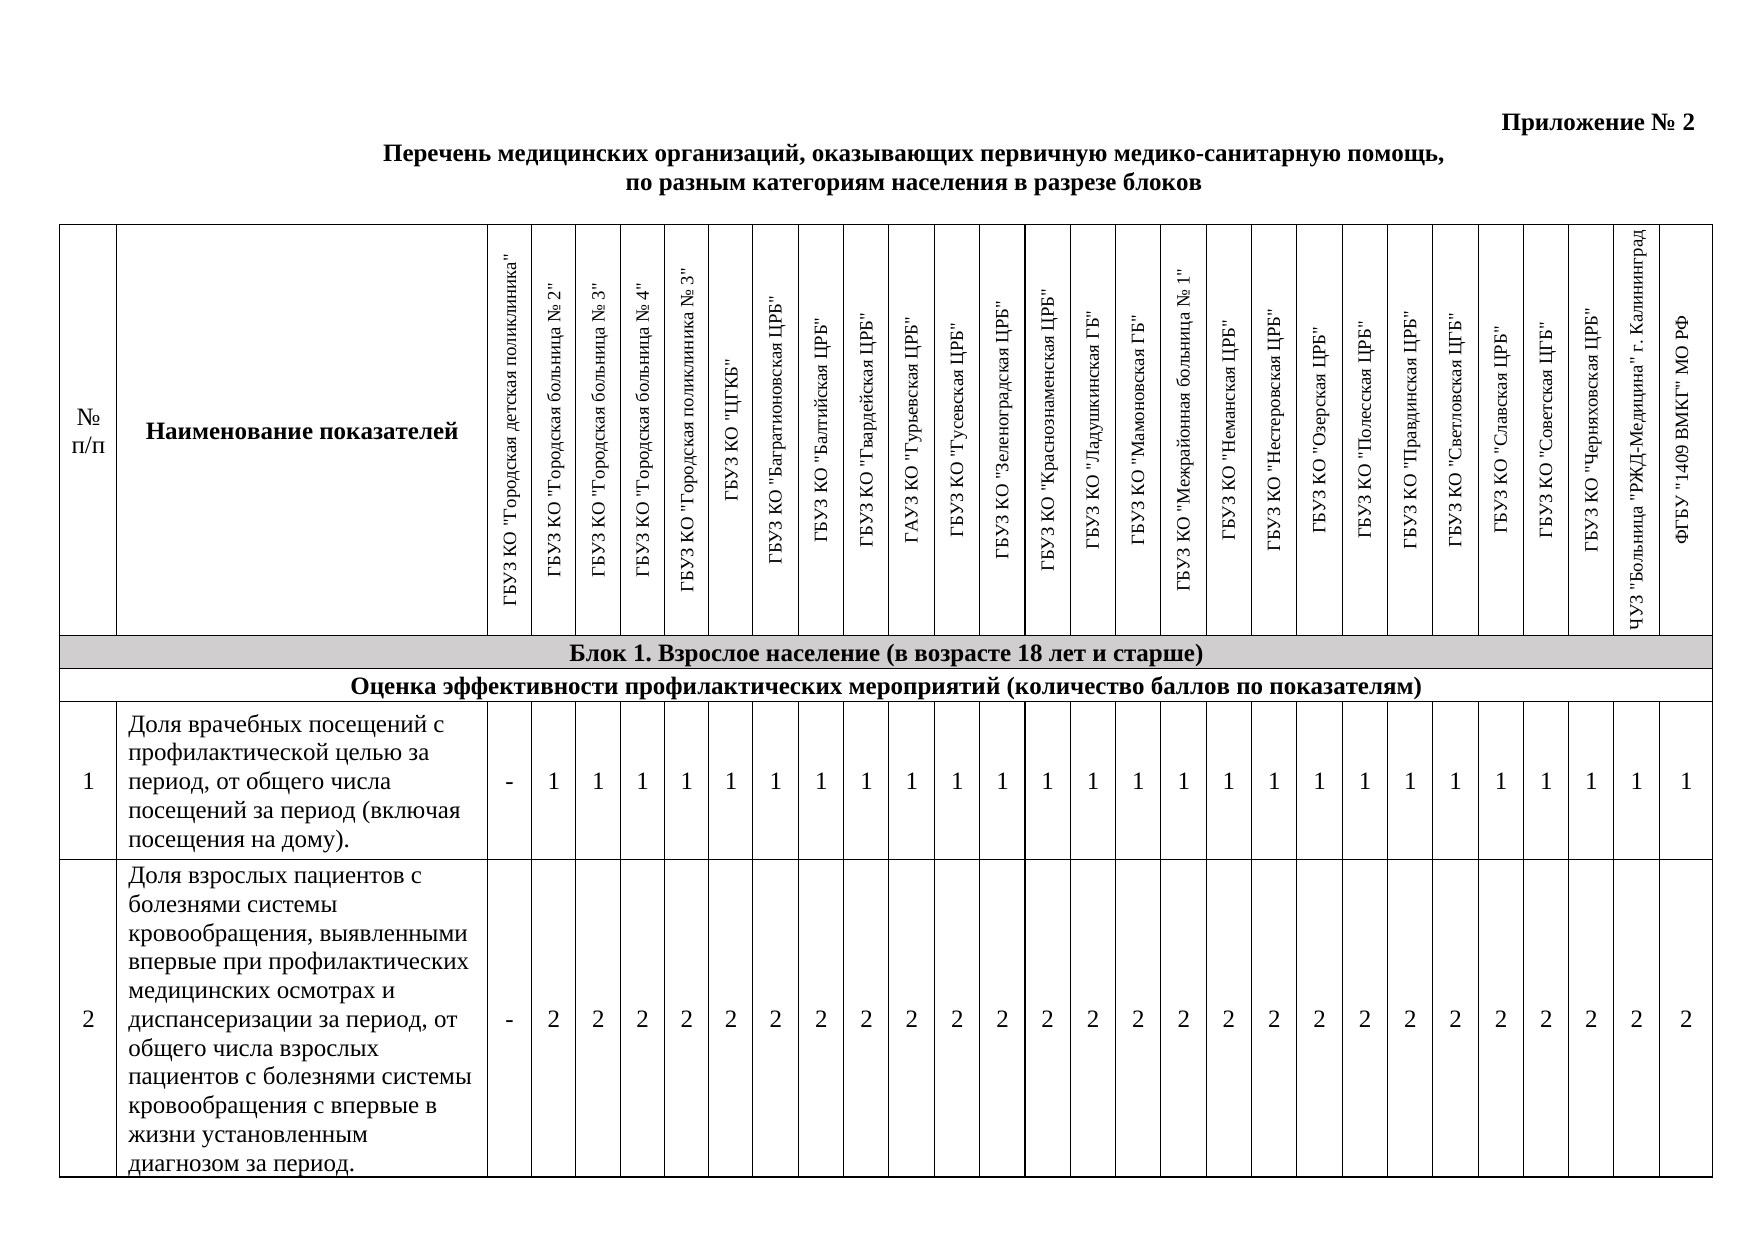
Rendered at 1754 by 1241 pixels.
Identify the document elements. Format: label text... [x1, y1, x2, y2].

table_header ГБУЗ КО "Советская ЦГБ" [1524, 225, 1568, 635]
table_cell 1 [60, 702, 116, 859]
table_header ГБУЗ КО "Городская детская поликлиника" [488, 225, 531, 635]
text по разным категориям населения в разрезе блоков [59, 167, 1695, 195]
table_cell 2 [935, 860, 979, 1176]
table_cell 2 [1569, 860, 1613, 1176]
table_cell 2 [1614, 860, 1659, 1176]
table_cell 2 [1252, 860, 1296, 1176]
table_header ГБУЗ КО "Нестеровская ЦРБ" [1252, 225, 1296, 635]
table_cell 1 [935, 702, 979, 859]
table_cell 1 [1116, 702, 1160, 859]
table_cell 2 [60, 860, 116, 1176]
table_header ГБУЗ КО "Озерская ЦРБ" [1297, 225, 1342, 635]
table_header ГБУЗ КО "Славская ЦРБ" [1479, 225, 1523, 635]
table_cell - [488, 702, 531, 859]
table_header ФГБУ "1409 ВМКГ" МО РФ [1660, 225, 1712, 635]
text Приложение № 2 [59, 107, 1695, 136]
table_cell Блок 1. Взрослое население (в возрасте 18 лет и старше) [60, 636, 1712, 668]
table_cell 1 [1161, 702, 1206, 859]
table_cell 1 [1343, 702, 1387, 859]
table_cell 1 [844, 702, 888, 859]
table_header ГБУЗ КО "Городская поликлиника № 3" [665, 225, 708, 635]
table_cell 1 [709, 702, 752, 859]
table_cell 2 [1026, 860, 1070, 1176]
table_cell 2 [621, 860, 664, 1176]
table_header ГБУЗ КО "Мамоновская ГБ" [1116, 225, 1160, 635]
table_header ГБУЗ КО "Межрайонная больница № 1" [1161, 225, 1206, 635]
table_cell 2 [576, 860, 620, 1176]
table_cell 1 [753, 702, 798, 859]
table_cell 1 [1569, 702, 1613, 859]
table_header ГБУЗ КО "Полесская ЦРБ" [1343, 225, 1387, 635]
table_header ГБУЗ КО "Неманская ЦРБ" [1207, 225, 1251, 635]
table_cell 2 [889, 860, 934, 1176]
table_cell 2 [799, 860, 843, 1176]
table_cell 1 [889, 702, 934, 859]
table_cell 1 [1614, 702, 1659, 859]
table_cell 1 [1524, 702, 1568, 859]
table_cell 2 [980, 860, 1024, 1176]
table_header ГБУЗ КО "ЦГКБ" [709, 225, 752, 635]
table_header Наименование показателей [117, 225, 487, 635]
table_cell 1 [1071, 702, 1115, 859]
table_cell Доля врачебных посещений с профилактической целью за период, от общего числа посещений за период (включая посещения на дому). [117, 702, 487, 859]
table_cell - [488, 860, 531, 1176]
table_header ЧУЗ "Больница "РЖД-Медицина" г. Калининград [1614, 225, 1659, 635]
table_cell 2 [709, 860, 752, 1176]
table_cell Доля взрослых пациентов с болезнями системы кровообращения, выявленными впервые при профилактических медицинских осмотрах и диспансеризации за период, от общего числа взрослых пациентов с болезнями системы кровообращения с впервые в жизни установленным диагнозом за период. [117, 860, 487, 1176]
table_header ГБУЗ КО "Гусевская ЦРБ" [935, 225, 979, 635]
table_cell 1 [1479, 702, 1523, 859]
table_cell 1 [621, 702, 664, 859]
table_cell 2 [1433, 860, 1478, 1176]
table_header ГАУЗ КО "Гурьевская ЦРБ" [889, 225, 934, 635]
table_cell 1 [1297, 702, 1342, 859]
table_cell 2 [1388, 860, 1432, 1176]
text Перечень медицинских организаций, оказывающих первичную медико-санитарную помощь, [59, 138, 1695, 167]
table_cell 2 [1161, 860, 1206, 1176]
table_cell 2 [1207, 860, 1251, 1176]
table_cell 1 [576, 702, 620, 859]
table_cell Оценка эффективности профилактических мероприятий (количество баллов по показателям) [60, 669, 1712, 701]
table_cell 2 [1297, 860, 1342, 1176]
table_cell 2 [1524, 860, 1568, 1176]
table_header № п/п [60, 225, 116, 635]
table_cell 1 [1207, 702, 1251, 859]
table_header ГБУЗ КО "Гвардейская ЦРБ" [844, 225, 888, 635]
table_cell 2 [1343, 860, 1387, 1176]
table_header ГБУЗ КО "Зеленоградская ЦРБ" [980, 225, 1024, 635]
table_header ГБУЗ КО "Городская больница № 2" [532, 225, 575, 635]
table_header ГБУЗ КО "Багратионовская ЦРБ" [753, 225, 798, 635]
table_cell 1 [799, 702, 843, 859]
table_cell 2 [1660, 860, 1712, 1176]
table_cell 1 [1388, 702, 1432, 859]
table_cell 2 [1479, 860, 1523, 1176]
table_cell 1 [665, 702, 708, 859]
table_cell 1 [532, 702, 575, 859]
table_header ГБУЗ КО "Городская больница № 3" [576, 225, 620, 635]
table_header ГБУЗ КО "Ладушкинская ГБ" [1071, 225, 1115, 635]
table_header ГБУЗ КО "Городская больница № 4" [621, 225, 664, 635]
table_cell 1 [1252, 702, 1296, 859]
table_cell 1 [1660, 702, 1712, 859]
table_header ГБУЗ КО "Правдинская ЦРБ" [1388, 225, 1432, 635]
table_cell 2 [753, 860, 798, 1176]
table_cell 1 [980, 702, 1024, 859]
table_header ГБУЗ КО "Черняховская ЦРБ" [1569, 225, 1613, 635]
table_cell 2 [665, 860, 708, 1176]
table_cell 2 [1071, 860, 1115, 1176]
table_cell 2 [844, 860, 888, 1176]
table_cell 2 [1116, 860, 1160, 1176]
table_cell 1 [1026, 702, 1070, 859]
table_header ГБУЗ КО "Краснознаменская ЦРБ" [1026, 225, 1070, 635]
table_header ГБУЗ КО "Балтийская ЦРБ" [799, 225, 843, 635]
table_cell 1 [1433, 702, 1478, 859]
table_cell 2 [532, 860, 575, 1176]
table_header ГБУЗ КО "Светловская ЦГБ" [1433, 225, 1478, 635]
